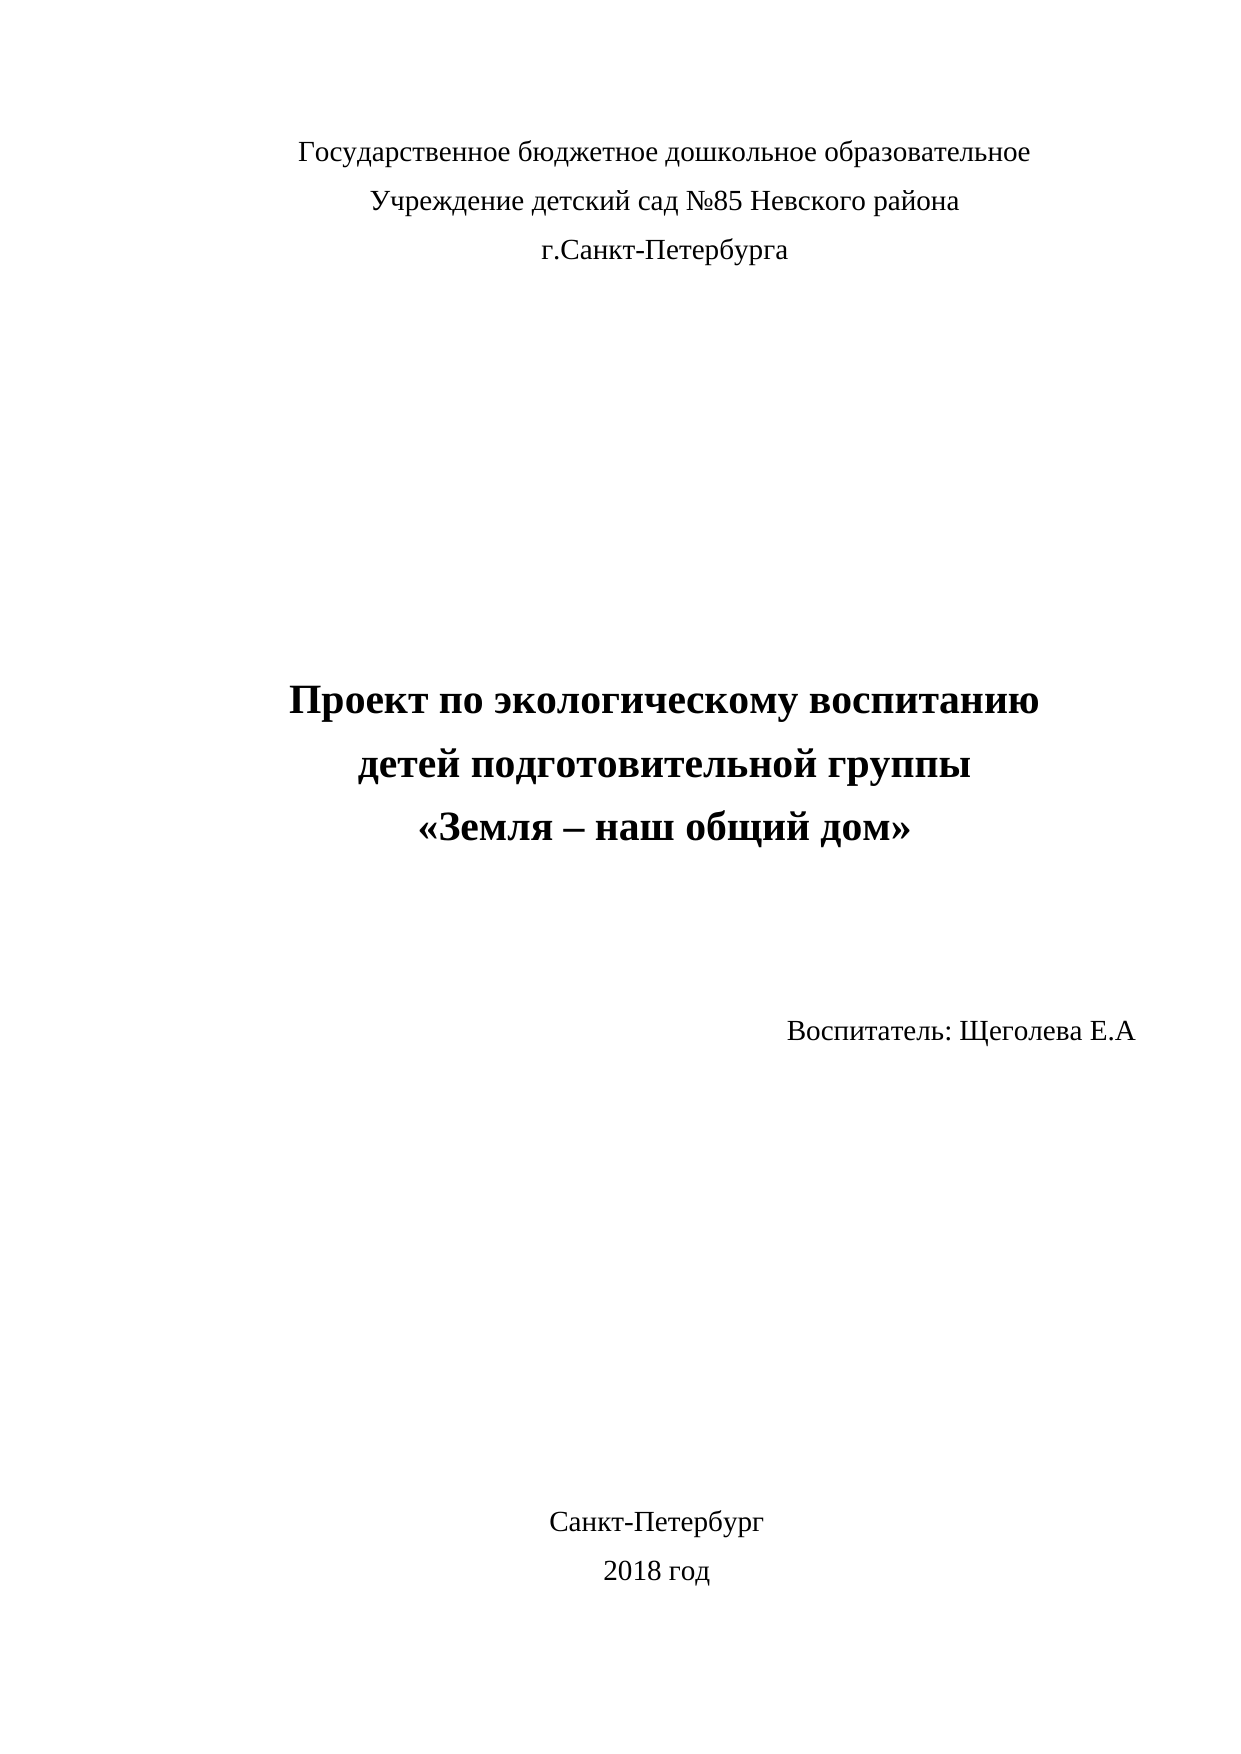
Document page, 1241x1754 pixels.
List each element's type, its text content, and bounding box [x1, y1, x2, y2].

text Проект по экологическому воспитанию [193, 674, 1136, 722]
text «Земля – наш общий дом» [193, 802, 1136, 849]
text детей подготовительной группы [193, 738, 1136, 786]
text Воспитатель: Щеголева Е.А [193, 1013, 1136, 1046]
text Государственное бюджетное дошкольное образовательное [193, 134, 1136, 167]
text Санкт-Петербург [177, 1504, 1136, 1538]
text г.Санкт-Петербурга [193, 232, 1136, 266]
text Учреждение детский сад №85 Невского района [193, 183, 1136, 216]
text 2018 год [177, 1553, 1136, 1587]
